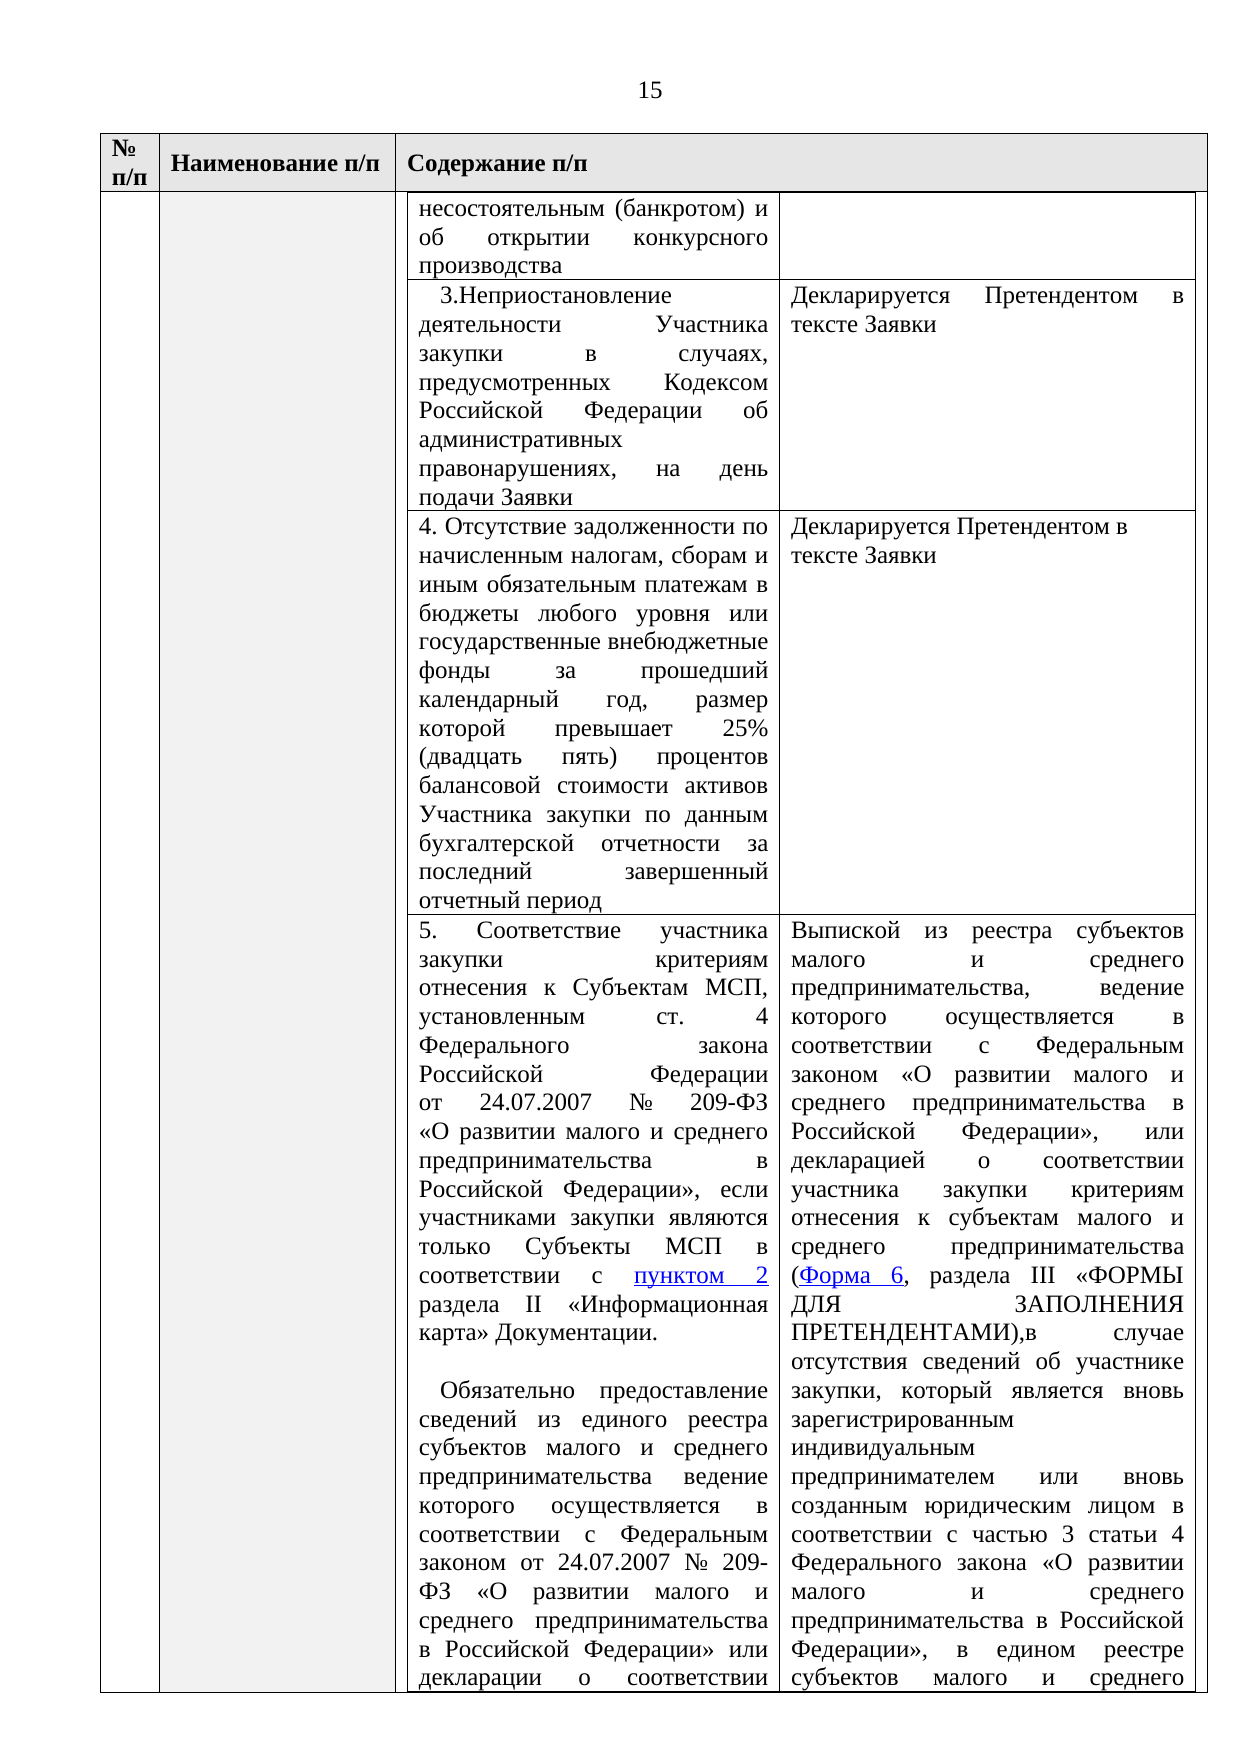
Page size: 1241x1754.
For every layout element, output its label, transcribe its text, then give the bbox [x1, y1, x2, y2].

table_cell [396, 192, 407, 1692]
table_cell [780, 193, 1195, 279]
table_header № п/п [101, 134, 159, 191]
table_header Наименование п/п [160, 134, 395, 191]
table_header Содержание п/п [396, 134, 1207, 191]
table_cell [101, 192, 159, 1692]
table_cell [160, 192, 395, 1692]
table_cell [1196, 192, 1207, 1692]
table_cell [408, 193, 779, 279]
